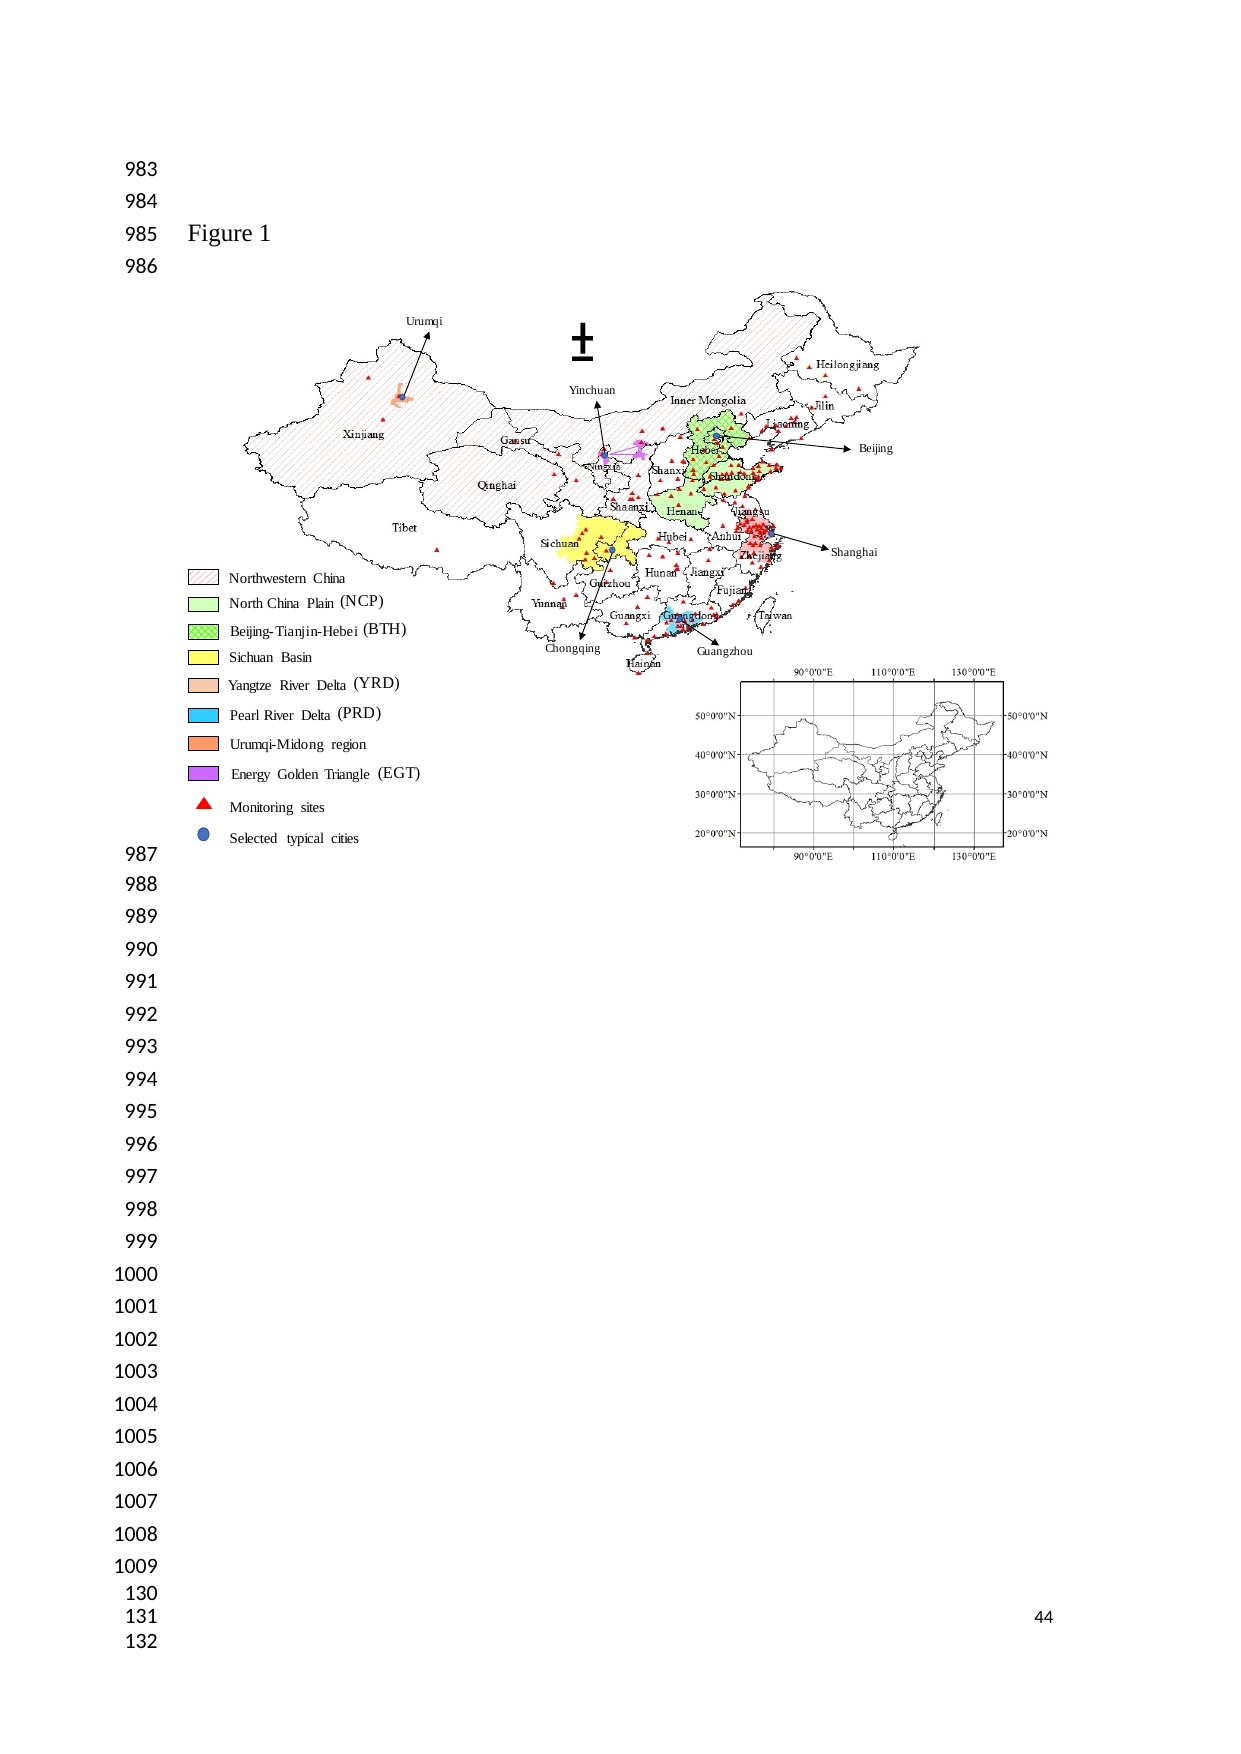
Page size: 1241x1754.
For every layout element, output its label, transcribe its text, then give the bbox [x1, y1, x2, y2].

text Figure 1 [187, 216, 1053, 248]
